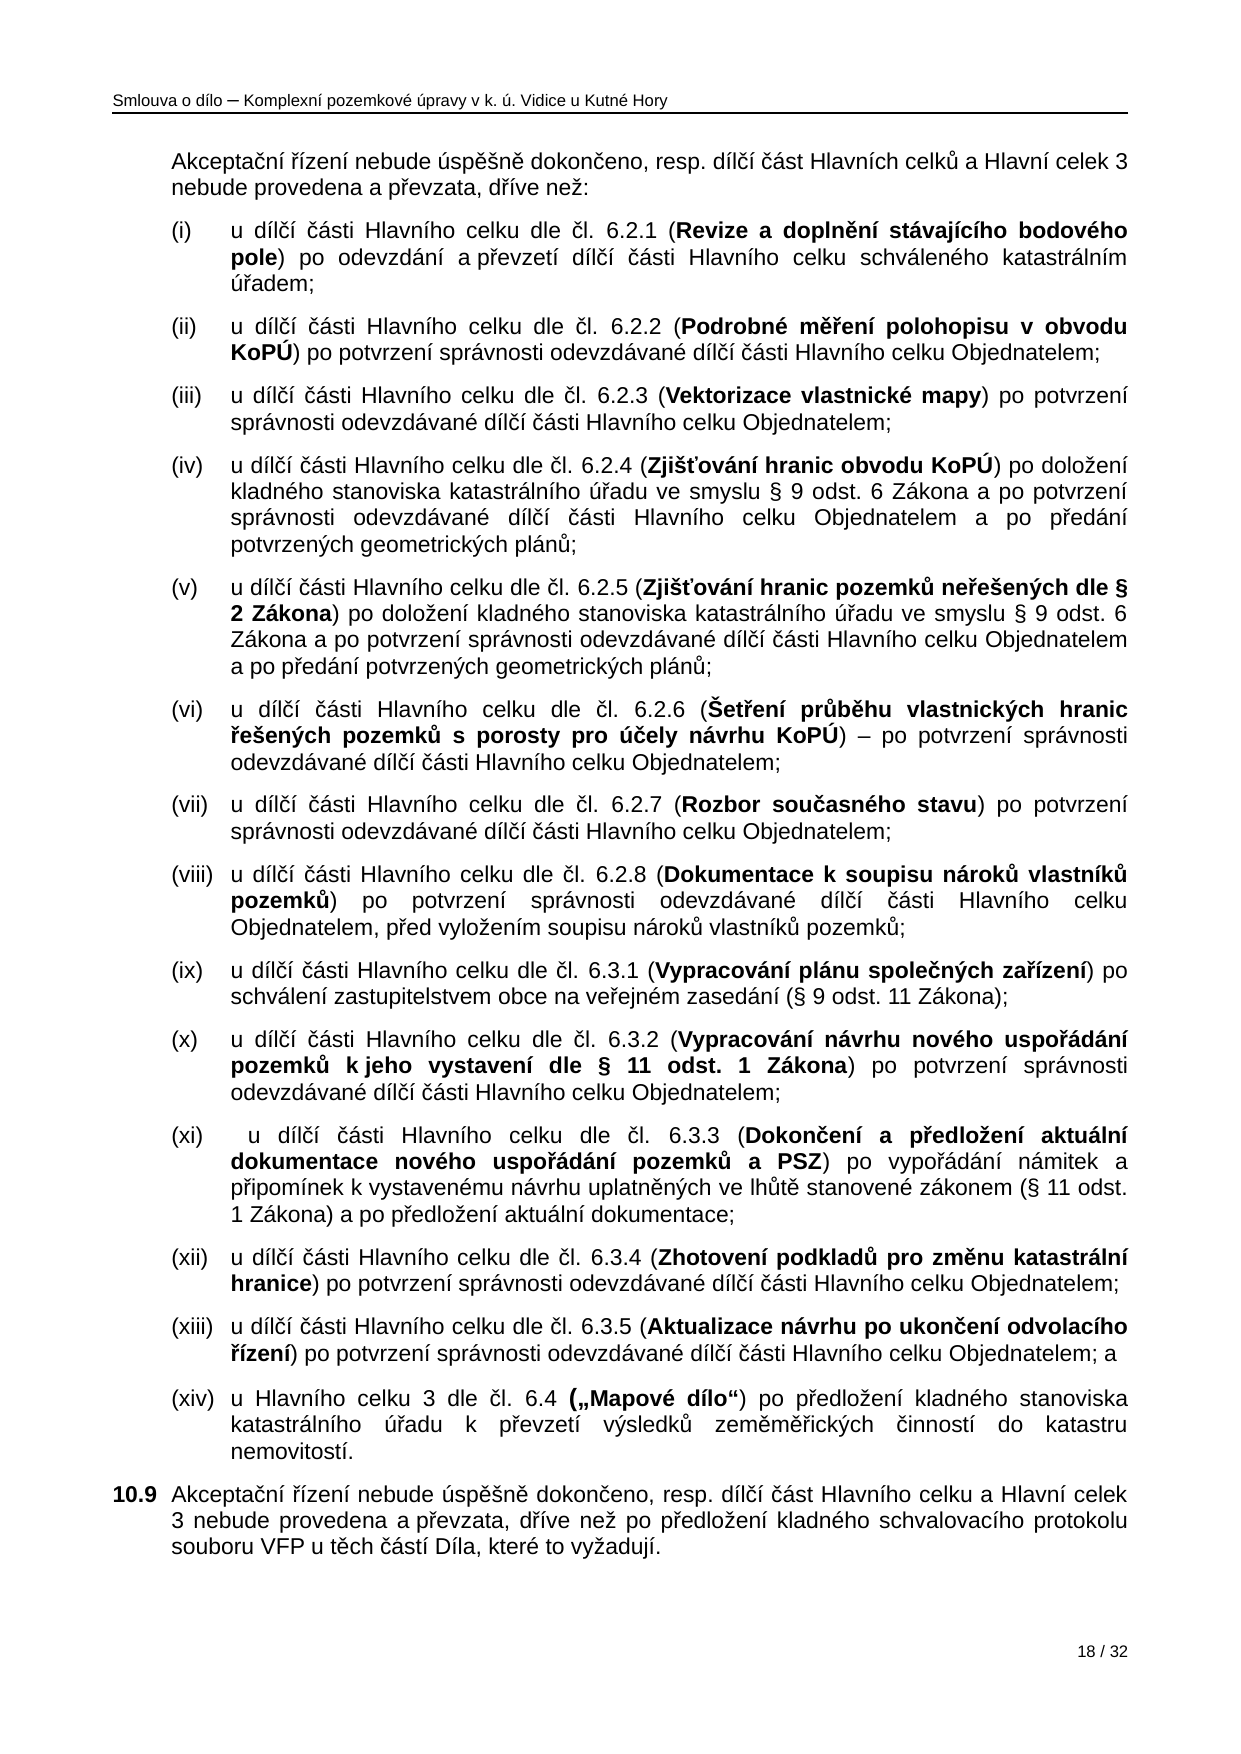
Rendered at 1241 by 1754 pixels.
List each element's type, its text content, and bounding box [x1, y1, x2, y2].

text Akceptační řízení nebude úspěšně dokončeno, resp. dílčí část Hlavního celku a Hlavní celek 3 nebude provedena a převzata, dříve než po předložení kladného schvalovacího protokolu souboru VFP u těch částí Díla, které to vyžadují. [112, 1481, 1128, 1560]
list u dílčí části Hlavního celku dle čl. 6.3.5 (Aktualizace návrhu po ukončení odvolacího řízení) po potvrzení správnosti odevzdávané dílčí části Hlavního celku Objednatelem; a [171, 1313, 1128, 1366]
list u dílčí části Hlavního celku dle čl. 6.2.3 (Vektorizace vlastnické mapy) po potvrzení správnosti odevzdávané dílčí části Hlavního celku Objednatelem; [171, 382, 1128, 435]
list u dílčí části Hlavního celku dle čl. 6.2.7 (Rozbor současného stavu) po potvrzení správnosti odevzdávané dílčí části Hlavního celku Objednatelem; [171, 791, 1128, 844]
list u dílčí části Hlavního celku dle čl. 6.3.3 (Dokončení a předložení aktuální dokumentace nového uspořádání pozemků a PSZ) po vypořádání námitek a připomínek k vystavenému návrhu uplatněných ve lhůtě stanovené zákonem (§ 11 odst. 1 Zákona) a po předložení aktuální dokumentace; [171, 1122, 1128, 1227]
list u dílčí části Hlavního celku dle čl. 6.2.6 (Šetření průběhu vlastnických hranic řešených pozemků s porosty pro účely návrhu KoPÚ) – po potvrzení správnosti odevzdávané dílčí části Hlavního celku Objednatelem; [171, 696, 1128, 775]
list u dílčí části Hlavního celku dle čl. 6.2.8 (Dokumentace k soupisu nároků vlastníků pozemků) po potvrzení správnosti odevzdávané dílčí části Hlavního celku Objednatelem, před vyložením soupisu nároků vlastníků pozemků; [171, 861, 1128, 940]
list u dílčí části Hlavního celku dle čl. 6.3.2 (Vypracování návrhu nového uspořádání pozemků k jeho vystavení dle § 11 odst. 1 Zákona) po potvrzení správnosti odevzdávané dílčí části Hlavního celku Objednatelem; [171, 1026, 1128, 1105]
list u dílčí části Hlavního celku dle čl. 6.2.1 (Revize a doplnění stávajícího bodového pole) po odevzdání a převzetí dílčí části Hlavního celku schváleného katastrálním úřadem; [171, 217, 1128, 296]
list u dílčí části Hlavního celku dle čl. 6.2.2 (Podrobné měření polohopisu v obvodu KoPÚ) po potvrzení správnosti odevzdávané dílčí části Hlavního celku Objednatelem; [171, 313, 1128, 366]
list Akceptační řízení nebude úspěšně dokončeno, resp. dílčí část Hlavních celků a Hlavní celek 3 nebude provedena a převzata, dříve než: [171, 148, 1128, 200]
list u dílčí části Hlavního celku dle čl. 6.3.1 (Vypracování plánu společných zařízení) po schválení zastupitelstvem obce na veřejném zasedání (§ 9 odst. 11 Zákona); [171, 957, 1128, 1009]
list u dílčí části Hlavního celku dle čl. 6.3.4 (Zhotovení podkladů pro změnu katastrální hranice) po potvrzení správnosti odevzdávané dílčí části Hlavního celku Objednatelem; [171, 1244, 1128, 1296]
list u Hlavního celku 3 dle čl. 6.4 („Mapové dílo“) po předložení kladného stanoviska katastrálního úřadu k převzetí výsledků zeměměřických činností do katastru nemovitostí. [171, 1382, 1128, 1464]
list u dílčí části Hlavního celku dle čl. 6.2.5 (Zjišťování hranic pozemků neřešených dle § 2 Zákona) po doložení kladného stanoviska katastrálního úřadu ve smyslu § 9 odst. 6 Zákona a po potvrzení správnosti odevzdávané dílčí části Hlavního celku Objednatelem a po předání potvrzených geometrických plánů; [171, 574, 1128, 679]
list u dílčí části Hlavního celku dle čl. 6.2.4 (Zjišťování hranic obvodu KoPÚ) po doložení kladného stanoviska katastrálního úřadu ve smyslu § 9 odst. 6 Zákona a po potvrzení správnosti odevzdávané dílčí části Hlavního celku Objednatelem a po předání potvrzených geometrických plánů; [171, 452, 1128, 557]
